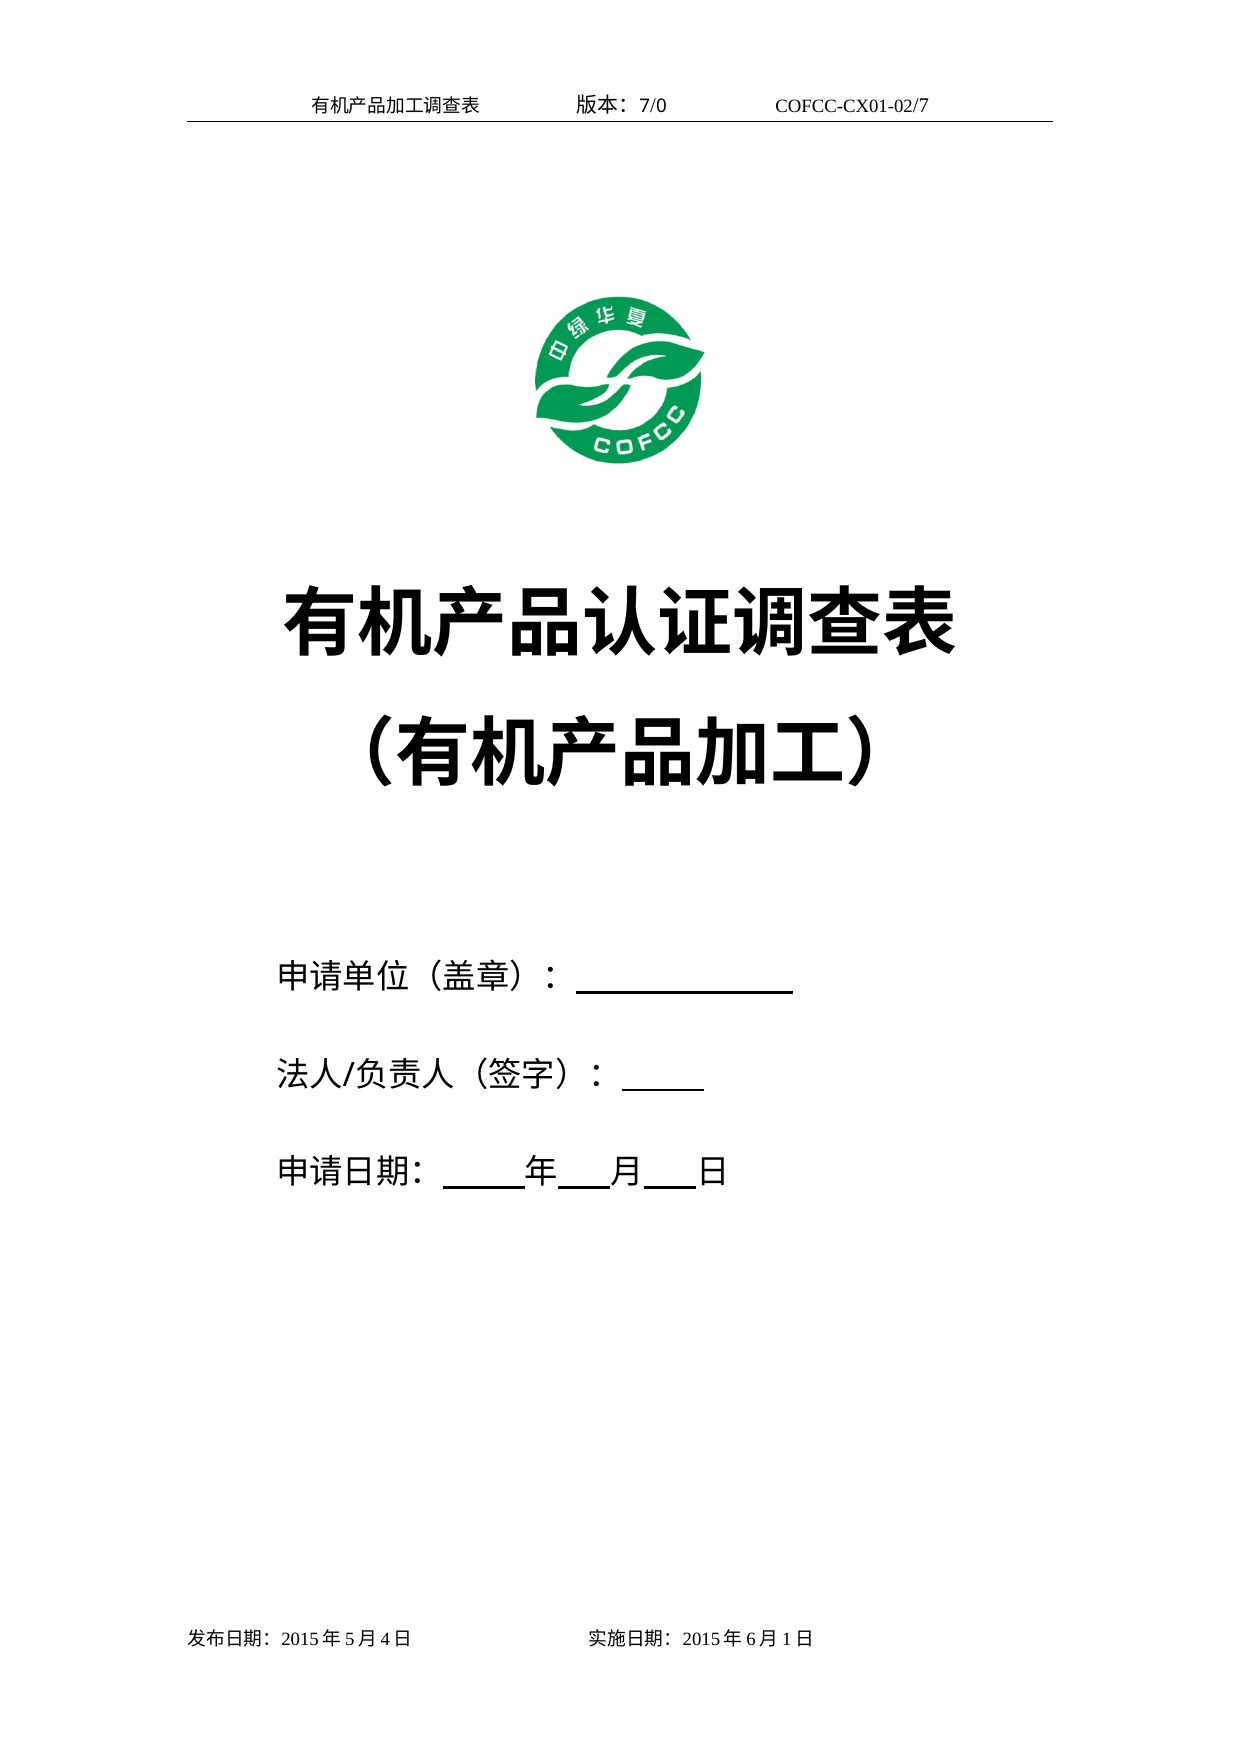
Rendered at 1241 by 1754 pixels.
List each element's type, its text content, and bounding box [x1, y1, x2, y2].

text 申请日期： 年 月 日 [276, 1137, 1053, 1202]
text 有机产品认证调查表 [187, 552, 1053, 682]
text 法人/负责人（签字）： [276, 1039, 1053, 1104]
picture [535, 292, 705, 472]
text （有机产品加工） [187, 682, 1053, 812]
text 申请单位（盖章）： [276, 942, 1053, 1007]
